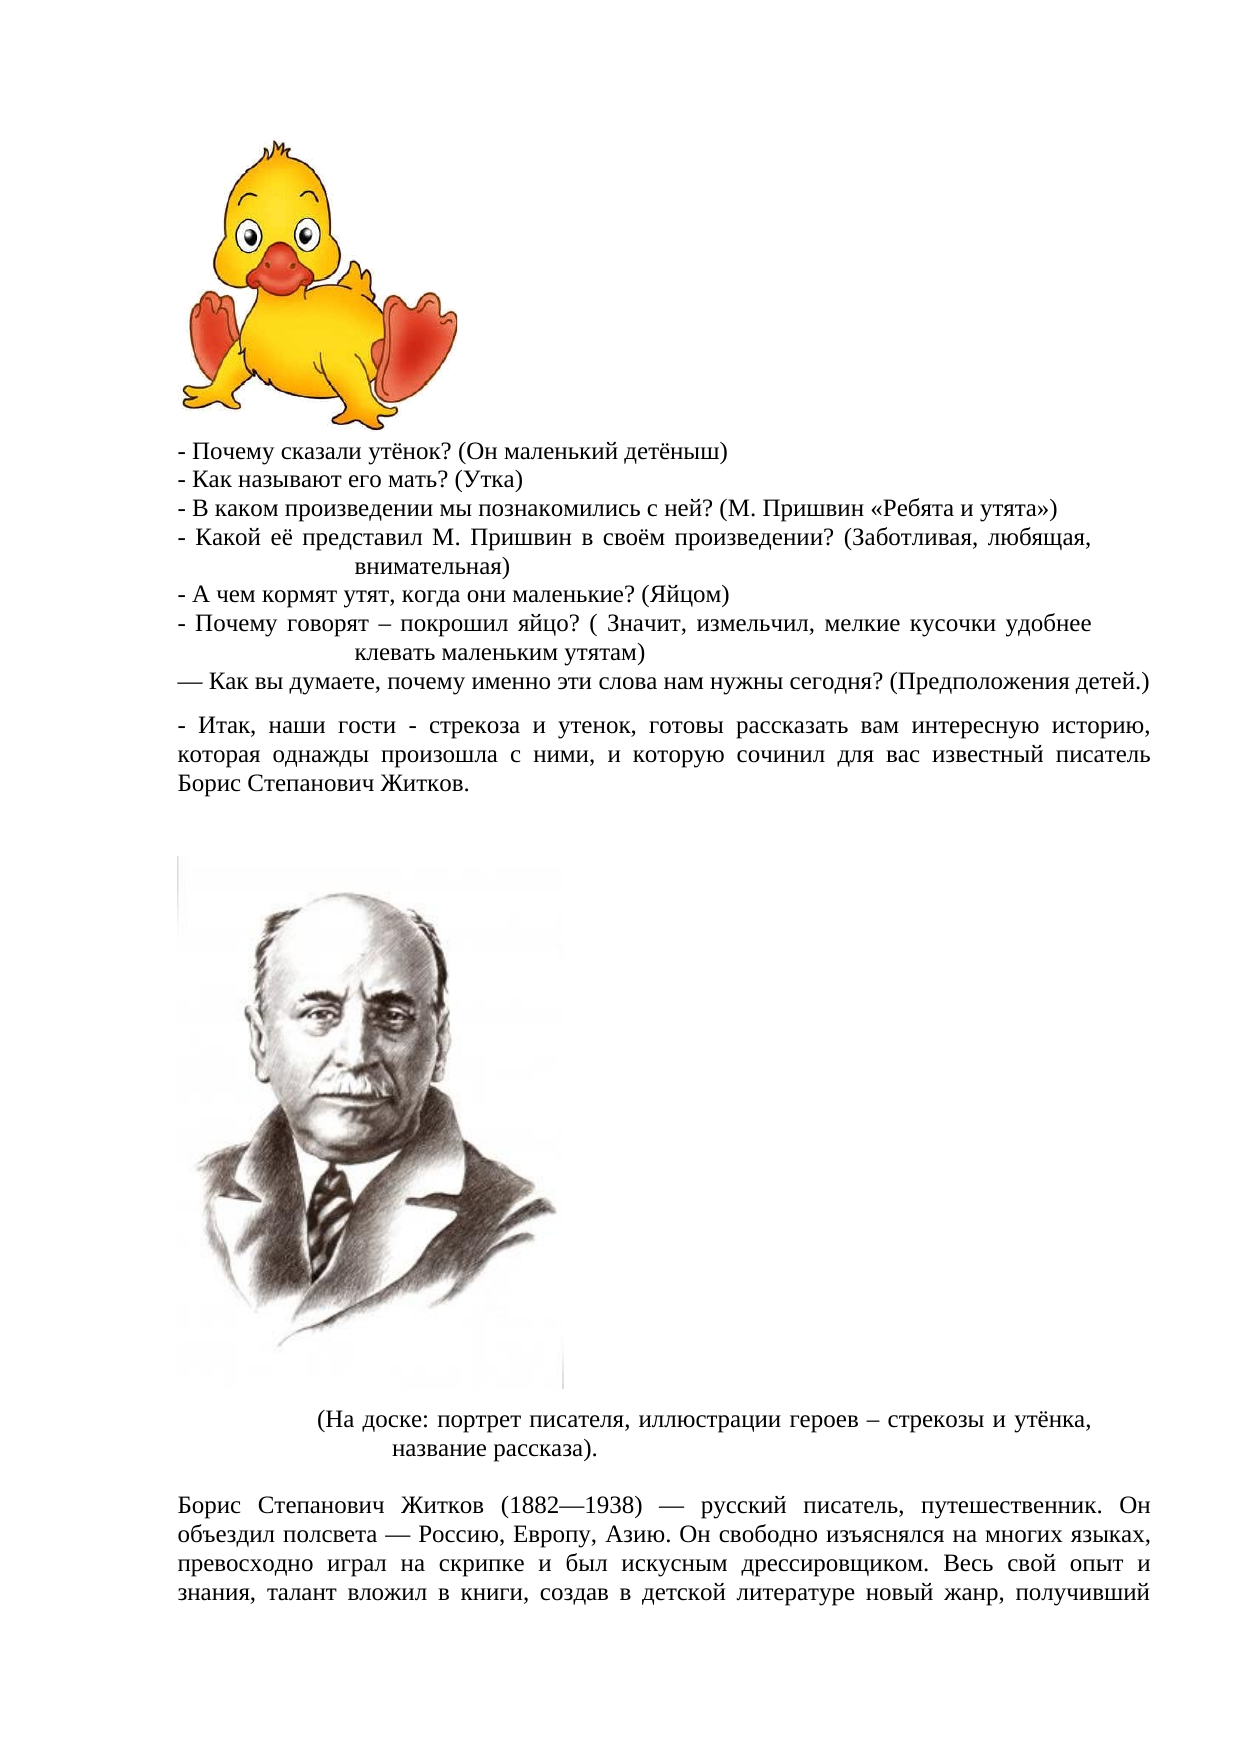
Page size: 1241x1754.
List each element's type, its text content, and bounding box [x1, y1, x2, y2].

picture [177, 856, 564, 1389]
text - В каком произведении мы познакомились с ней? (М. Пришвин «Ребята и утята») [177, 493, 1092, 522]
text - Какой её представил М. Пришвин в своём произведении? (Заботливая, любящая, внимательная) [177, 522, 1092, 579]
text - Почему говорят – покрошил яйцо? ( Значит, измельчил, мелкие кусочки удобнее клевать маленьким утятам) [177, 608, 1092, 666]
text (На доске: портрет писателя, иллюстрации героев – стрекозы и утёнка, название рассказа). [317, 1404, 1092, 1462]
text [177, 1491, 1152, 1606]
picture [177, 118, 458, 436]
text - Почему сказали утёнок? (Он маленький детёныш) [177, 436, 1092, 464]
text - Как называют его мать? (Утка) [177, 464, 1092, 493]
text — Как вы думаете, почему именно эти слова нам нужны сегодня? (Предположения детей.) [177, 666, 1152, 694]
text - Итак, наши гости - стрекоза и утенок, готовы рассказать вам интересную историю, которая однажды произошла с ними, и которую сочинил для вас известный писатель Борис Степанович Житков. [177, 710, 1152, 796]
text - А чем кормят утят, когда они маленькие? (Яйцом) [177, 579, 1092, 608]
